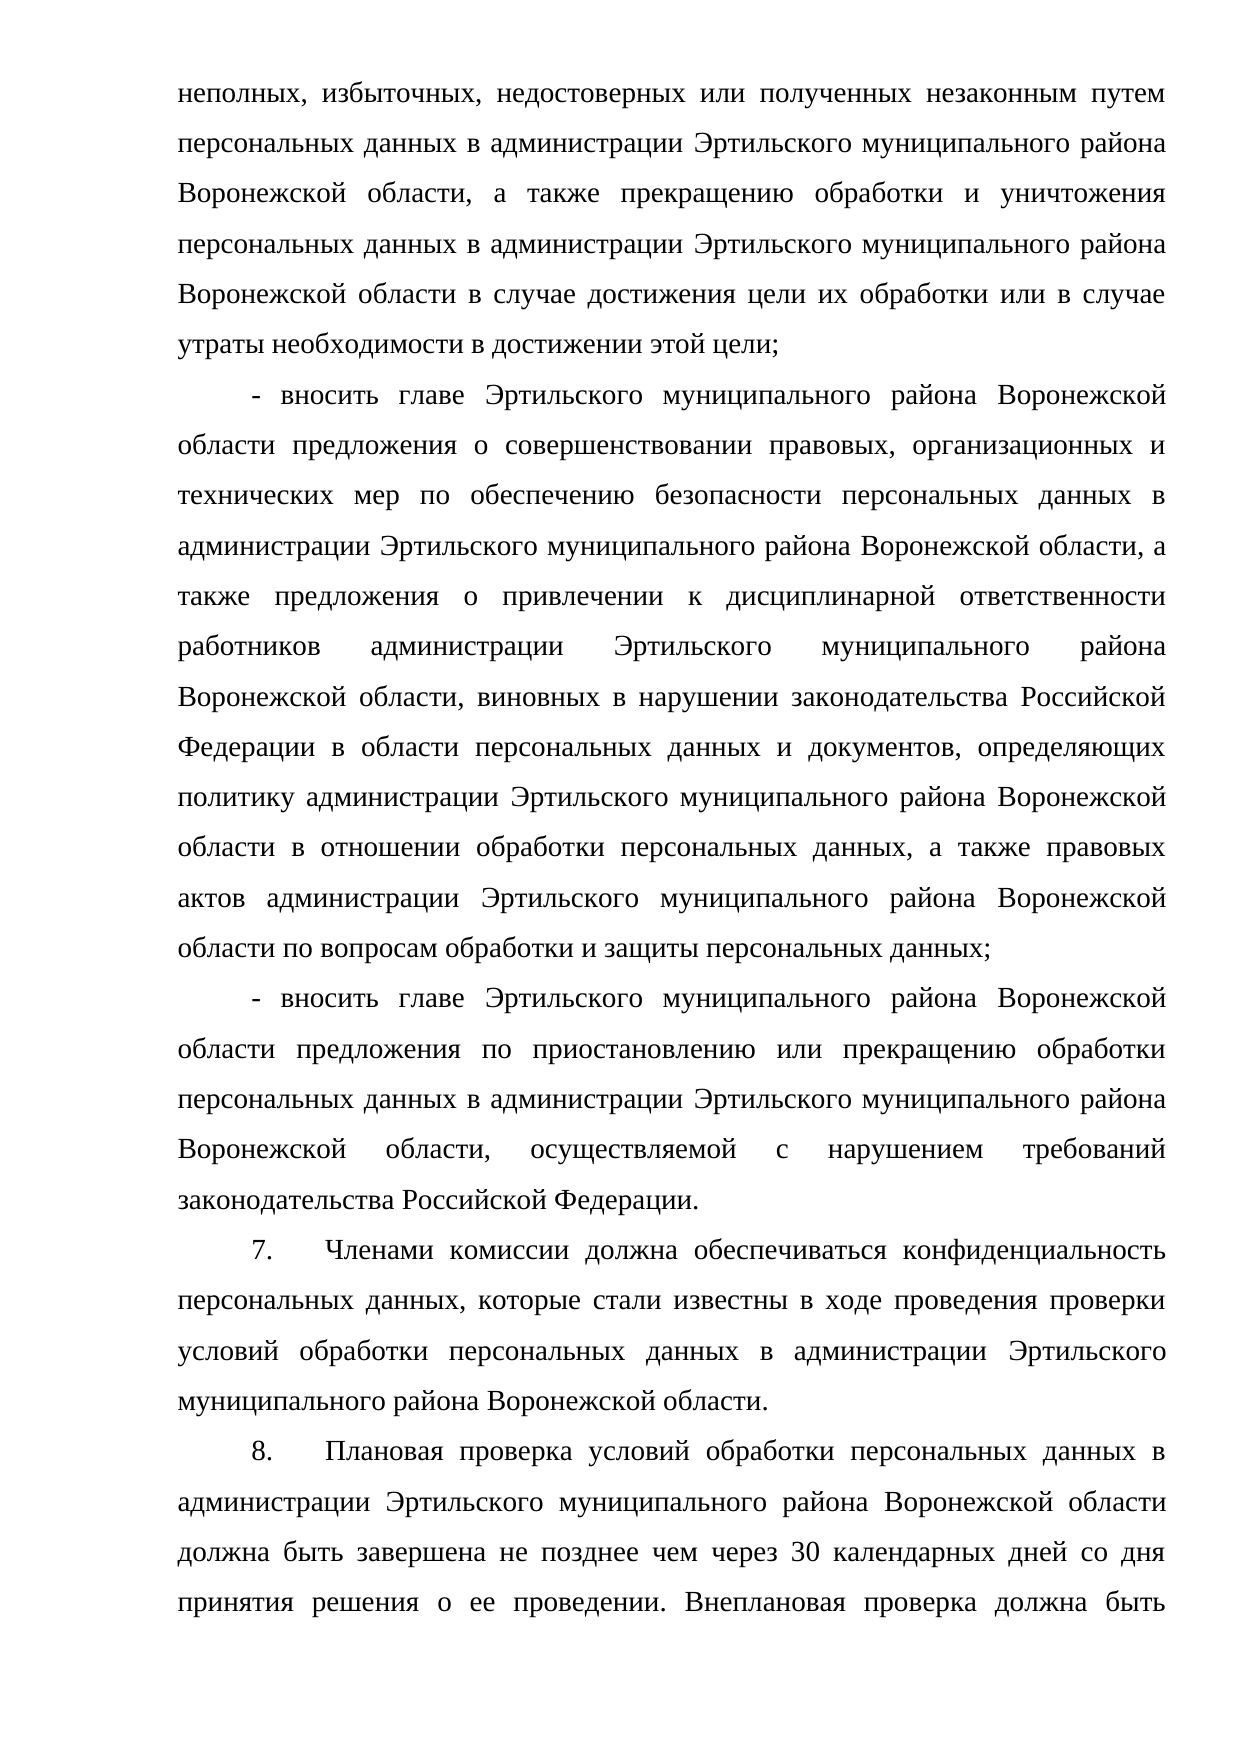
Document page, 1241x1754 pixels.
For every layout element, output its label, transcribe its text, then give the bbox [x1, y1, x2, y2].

text 7. Членами комиссии должна обеспечиваться конфиденциальность персональных данных, которые стали известны в ходе проведения проверки условий обработки персональных данных в администрации Эртильского муниципального района Воронежской области. [177, 1232, 1167, 1417]
text - вносить главе Эртильского муниципального района Воронежской области предложения о совершенствовании правовых, организационных и технических мер по обеспечению безопасности персональных данных в администрации Эртильского муниципального района Воронежской области, а также предложения о привлечении к дисциплинарной ответственности работников администрации Эртильского муниципального района Воронежской области, виновных в нарушении законодательства Российской Федерации в области персональных данных и документов, определяющих политику администрации Эртильского муниципального района Воронежской области в отношении обработки персональных данных, а также правовых актов администрации Эртильского муниципального района Воронежской области по вопросам обработки и защиты персональных данных; [177, 377, 1167, 964]
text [177, 1433, 1167, 1618]
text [177, 75, 1167, 360]
text - вносить главе Эртильского муниципального района Воронежской области предложения по приостановлению или прекращению обработки персональных данных в администрации Эртильского муниципального района Воронежской области, осуществляемой с нарушением требований законодательства Российской Федерации. [177, 981, 1167, 1215]
